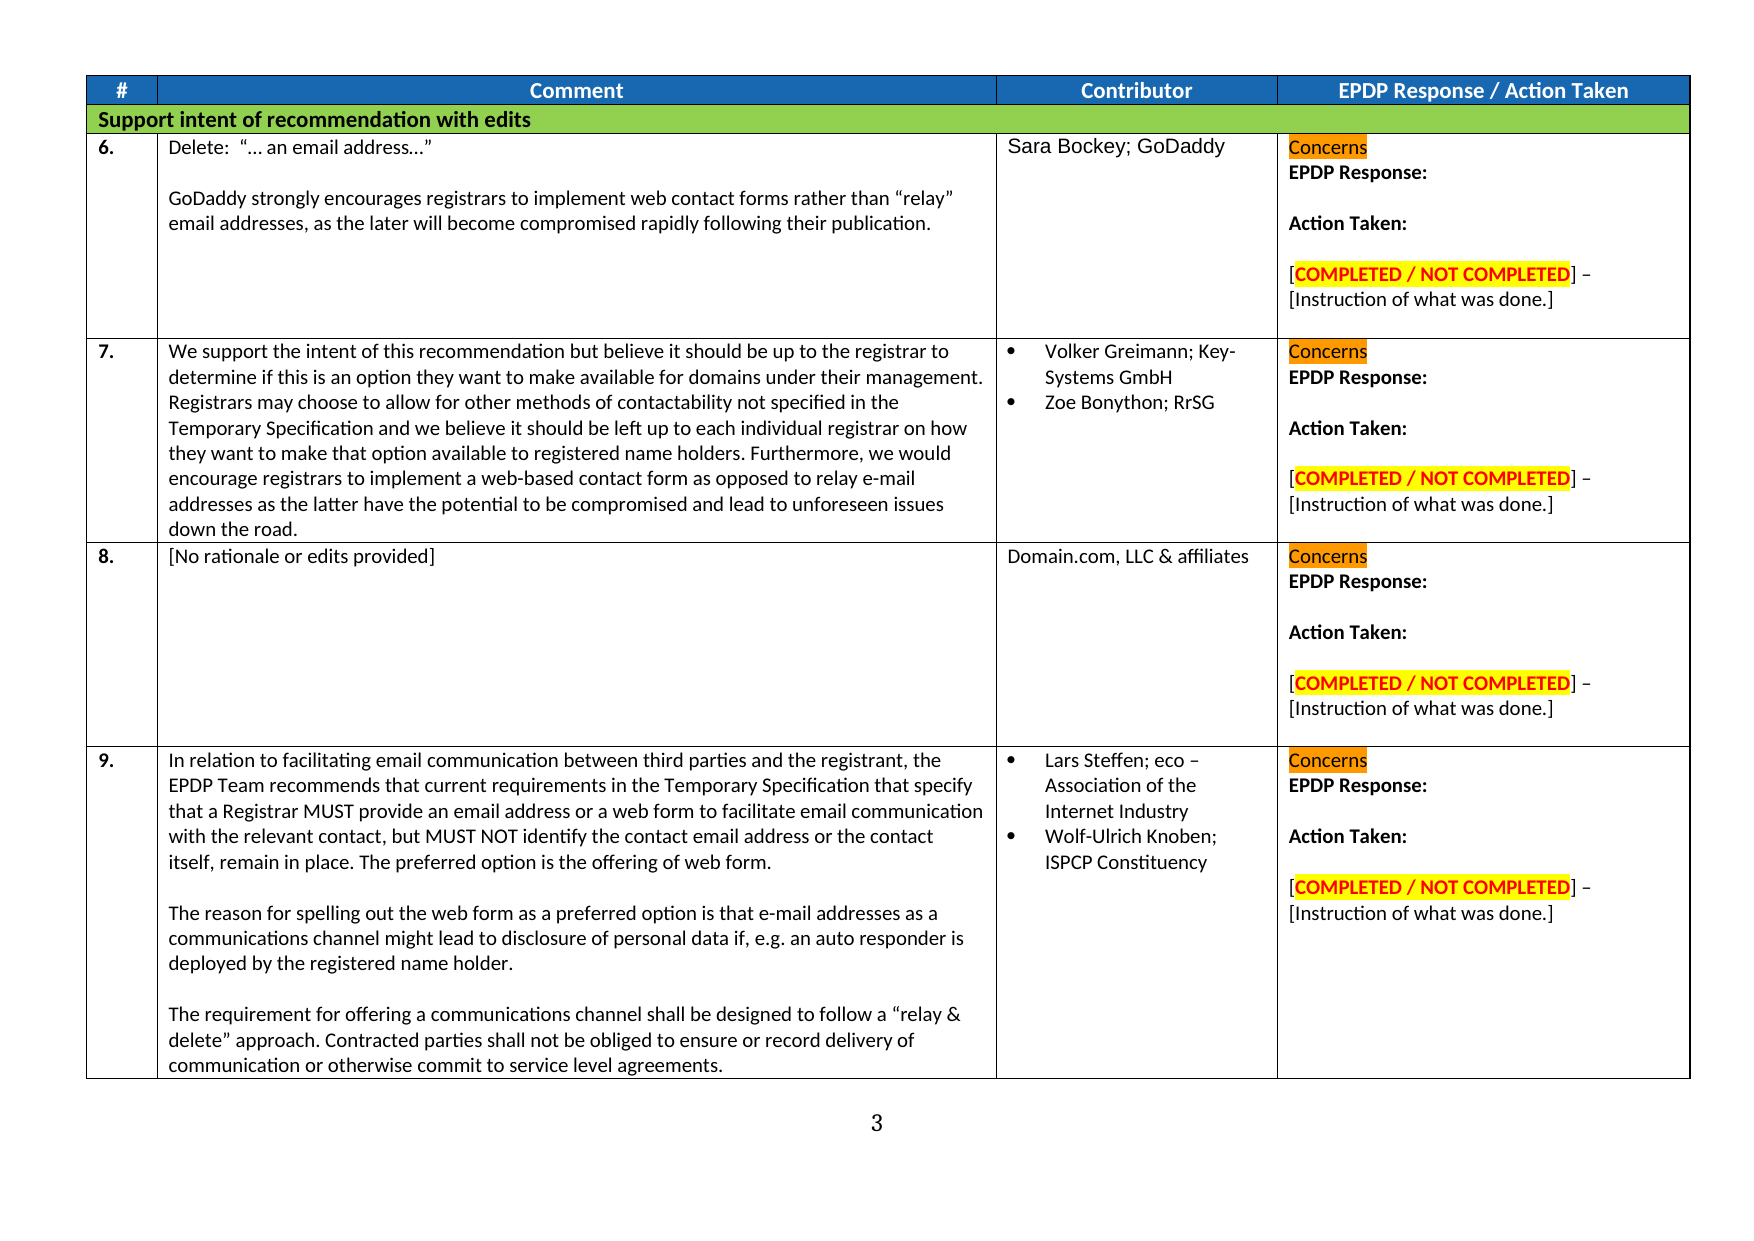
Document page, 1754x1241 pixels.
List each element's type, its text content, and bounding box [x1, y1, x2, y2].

table_cell [87, 134, 157, 337]
table_header # [87, 76, 157, 104]
table_cell [87, 339, 157, 542]
table_cell Lars Steffen; eco – Association of the Internet Industry Wolf-Ulrich Knoben; ISPCP Constituency [997, 747, 1277, 1078]
table_cell Sara Bockey; GoDaddy [997, 134, 1277, 337]
table_cell Concerns EPDP Response: Action Taken: [COMPLETED / NOT COMPLETED] – [Instruction of what was done.] [1278, 543, 1689, 746]
table_cell We support the intent of this recommendation but believe it should be up to the registrar to determine if this is an option they want to make available for domains under their management. Registrars may choose to allow for other methods of contactability not specified in the Temporary Specification and we believe it should be left up to each individual registrar on how they want to make that option available to registered name holders. Furthermore, we would encourage registrars to implement a web-based contact form as opposed to relay e-mail addresses as the latter have the potential to be compromised and lead to unforeseen issues down the road. [158, 339, 996, 542]
table_cell In relation to facilitating email communication between third parties and the registrant, the EPDP Team recommends that current requirements in the Temporary Specification that specify that a Registrar MUST provide an email address or a web form to facilitate email communication with the relevant contact, but MUST NOT identify the contact email address or the contact itself, remain in place. The preferred option is the offering of web form. The reason for spelling out the web form as a preferred option is that e-mail addresses as a communications channel might lead to disclosure of personal data if, e.g. an auto responder is deployed by the registered name holder. The requirement for offering a communications channel shall be designed to follow a “relay & delete” approach. Contracted parties shall not be obliged to ensure or record delivery of communication or otherwise commit to service level agreements. [158, 747, 996, 1078]
table_cell Volker Greimann; Key-Systems GmbH Zoe Bonython; RrSG [997, 339, 1277, 542]
table_cell [No rationale or edits provided] [158, 543, 996, 746]
table_cell Support intent of recommendation with edits [87, 105, 1689, 133]
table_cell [1278, 747, 1689, 1078]
table_cell Domain.com, LLC & affiliates [997, 543, 1277, 746]
table_header EPDP Response / Action Taken [1278, 76, 1689, 104]
table_header Comment [158, 76, 996, 104]
table_cell Concerns EPDP Response: Action Taken: [COMPLETED / NOT COMPLETED] – [Instruction of what was done.] [1278, 339, 1689, 542]
table_header Contributor [997, 76, 1277, 104]
table_cell [87, 543, 157, 746]
table_cell [87, 747, 157, 1078]
table_cell Delete: “… an email address…” GoDaddy strongly encourages registrars to implement web contact forms rather than “relay” email addresses, as the later will become compromised rapidly following their publication. [158, 134, 996, 337]
table_cell Concerns EPDP Response: Action Taken: [COMPLETED / NOT COMPLETED] – [Instruction of what was done.] [1278, 134, 1689, 337]
